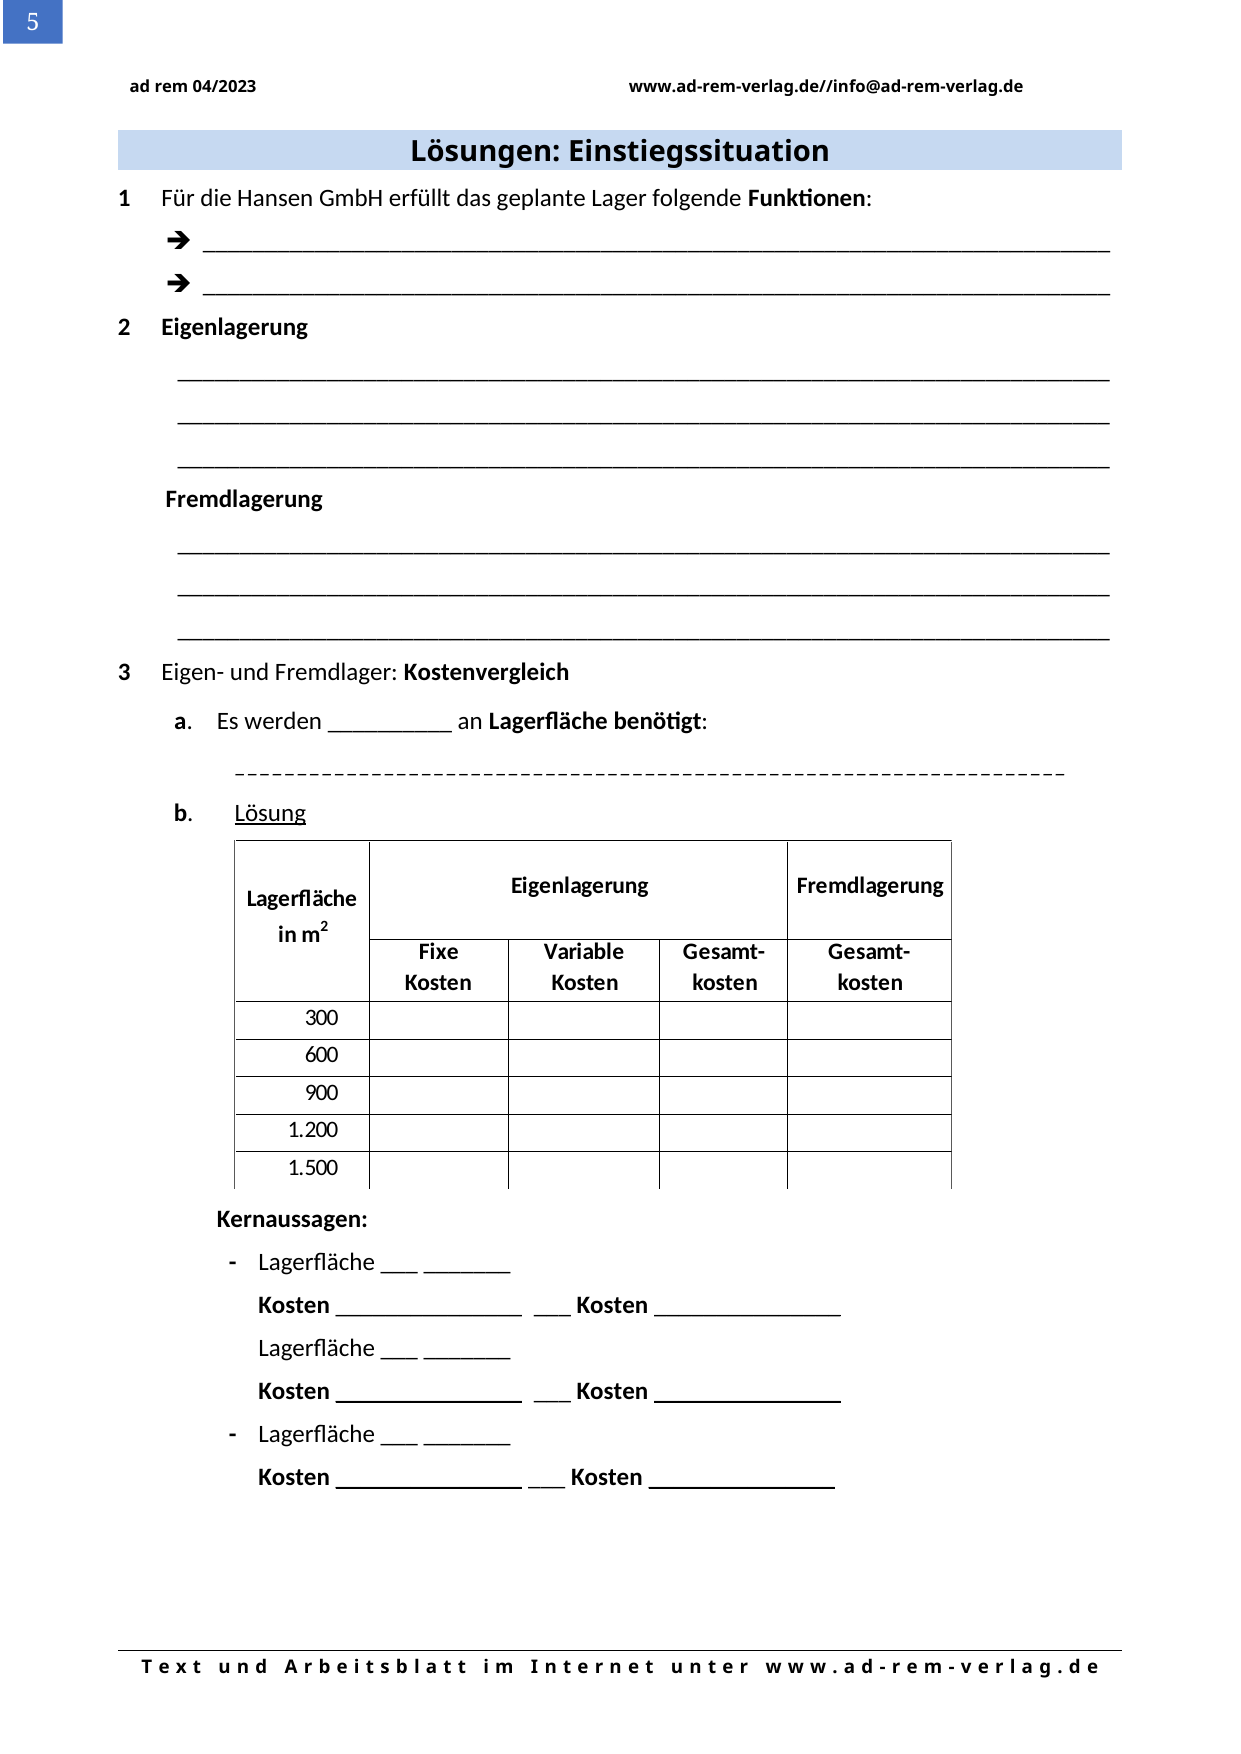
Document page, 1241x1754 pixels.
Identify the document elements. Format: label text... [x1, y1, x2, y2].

table_header Es werden __________ an Lagerfläche benötigt: ___________________________________________________________________ [205, 699, 1107, 791]
list Für die Hansen GmbH erfüllt das geplante Lager folgende Funktionen: [124, 182, 1122, 213]
list Eigen- und Fremdlager: Kostenvergleich [124, 656, 1122, 686]
text Fremdlagerung [165, 484, 1122, 514]
text ___________________________________________________________________________ [177, 613, 1122, 643]
text ___________________________________________________________________________ [177, 441, 1122, 471]
table_cell b. [161, 791, 205, 1504]
text ___________________________________________________________________________ [177, 354, 1122, 385]
table_cell Lösung Kernaussagen: Lagerfläche ___ _______ Kosten _______________ ___ Kosten _______________ Lagerfläche ___ _______ Kosten _______________ ___ Kosten _______________ Lagerfläche ___ _______ Kosten _______________ ___ Kosten _______________ [205, 791, 1107, 1504]
text Lösungen: Einstiegssituation [118, 130, 1122, 170]
list _________________________________________________________________________ [165, 226, 1122, 256]
list _________________________________________________________________________ [165, 268, 1122, 299]
text ___________________________________________________________________________ [177, 570, 1122, 600]
list Eigenlagerung [124, 312, 1122, 342]
table_header a. [161, 699, 205, 791]
text ___________________________________________________________________________ [177, 527, 1122, 557]
text ___________________________________________________________________________ [177, 398, 1122, 428]
